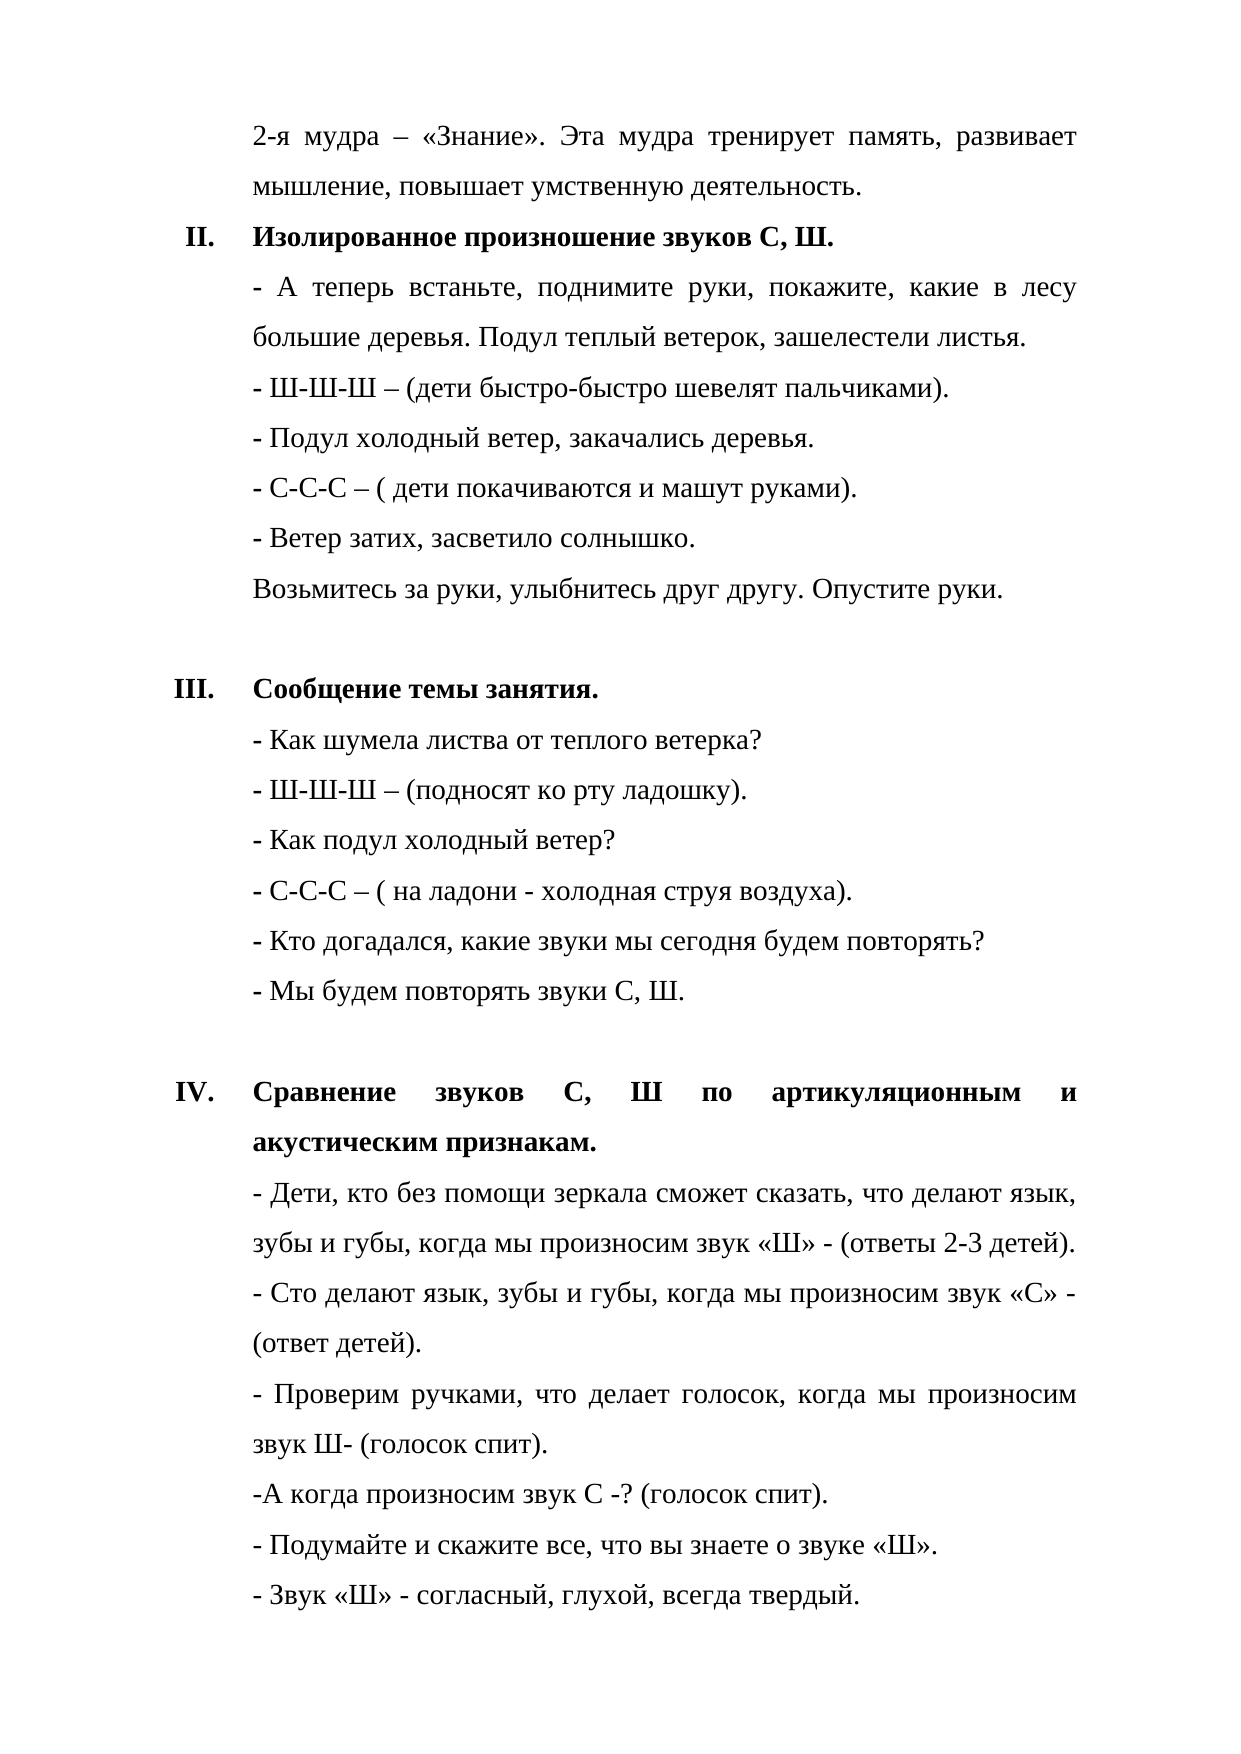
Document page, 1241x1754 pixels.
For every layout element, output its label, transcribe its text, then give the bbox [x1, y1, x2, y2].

list - Мы будем повторять звуки С, Ш. [252, 973, 1078, 1007]
list - Подул холодный ветер, закачались деревья. [252, 420, 1078, 453]
list - С-С-С – ( дети покачиваются и машут руками). [252, 470, 1078, 504]
list - Кто догадался, какие звуки мы сегодня будем повторять? [252, 923, 1078, 957]
list Изолированное произношение звуков С, Ш. [215, 219, 1078, 252]
list - Как подул холодный ветер? [252, 822, 1078, 856]
list Сообщение темы занятия. [215, 672, 1078, 705]
list - Ветер затих, засветило солнышко. [252, 521, 1078, 554]
list - Как шумела листва от теплого ветерка? [252, 722, 1078, 755]
list - А теперь встаньте, поднимите руки, покажите, какие в лесу большие деревья. Подул теплый ветерок, зашелестели листья. [252, 269, 1078, 353]
list - С-С-С – ( на ладони - холодная струя воздуха). [252, 873, 1078, 906]
list -А когда произносим звук С -? (голосок спит). [252, 1477, 1078, 1510]
list Сравнение звуков С, Ш по артикуляционным и акустическим признакам. [215, 1074, 1078, 1158]
list - Подумайте и скажите все, что вы знаете о звуке «Ш». [252, 1527, 1078, 1560]
list - Ш-Ш-Ш – (дети быстро-быстро шевелят пальчиками). [252, 370, 1078, 403]
list - Звук «Ш» - согласный, глухой, всегда твердый. [252, 1577, 1078, 1611]
list - Проверим ручками, что делает голосок, когда мы произносим звук Ш- (голосок спит). [252, 1376, 1078, 1460]
list Возьмитесь за руки, улыбнитесь друг другу. Опустите руки. [252, 571, 1078, 604]
list - Сто делают язык, зубы и губы, когда мы произносим звук «С» - (ответ детей). [252, 1275, 1078, 1359]
list 2-я мудра – «Знание». Эта мудра тренирует память, развивает мышление, повышает умственную деятельность. [252, 118, 1078, 202]
list - Ш-Ш-Ш – (подносят ко рту ладошку). [252, 772, 1078, 806]
list - Дети, кто без помощи зеркала сможет сказать, что делают язык, зубы и губы, когда мы произносим звук «Ш» - (ответы 2-3 детей). [252, 1175, 1078, 1258]
